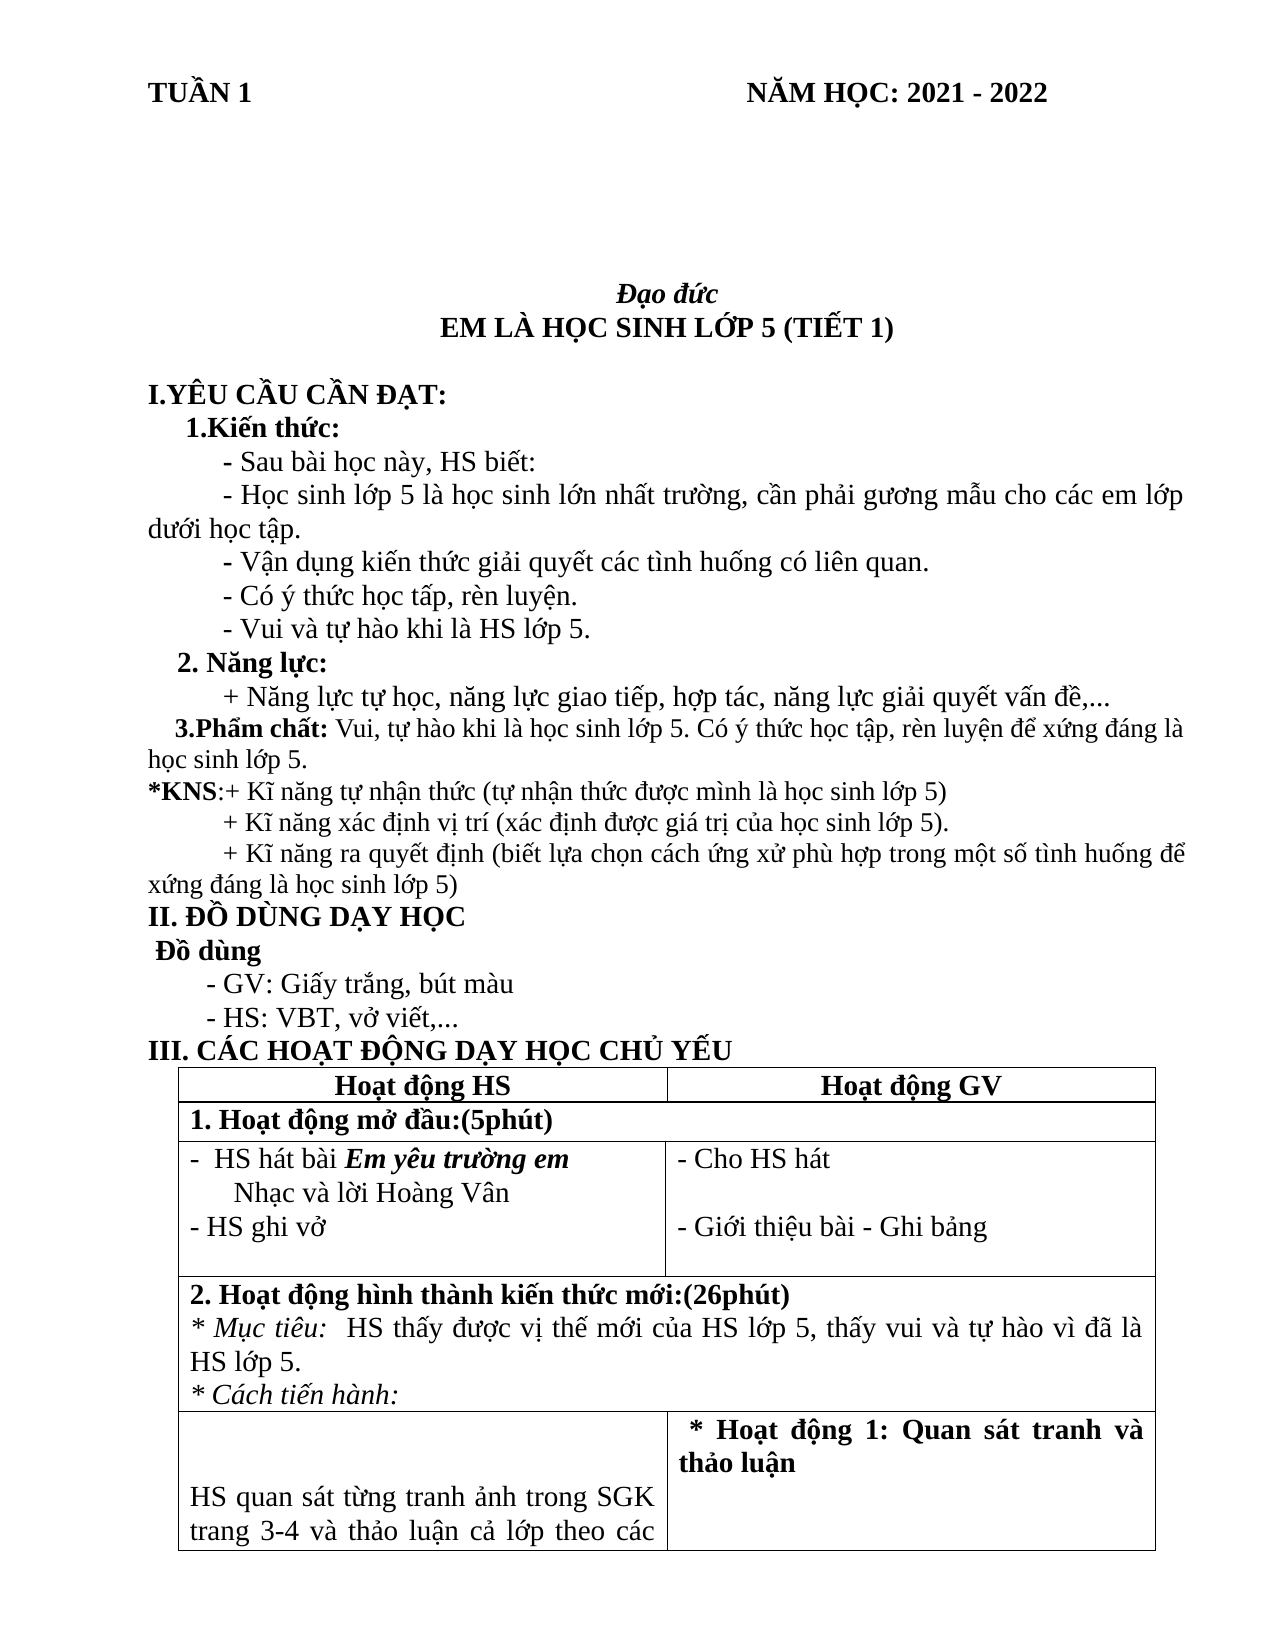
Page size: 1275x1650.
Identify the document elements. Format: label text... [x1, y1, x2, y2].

table_header Hoạt động HS [179, 1068, 667, 1101]
text - GV: Giấy trắng, bút màu [148, 966, 1186, 1000]
text - Có ý thức học tấp, rèn luyện. [148, 578, 1186, 612]
text + Năng lực tự học, năng lực giao tiếp, hợp tác, năng lực giải quyết vấn đề,... [148, 679, 1186, 712]
text - Sau bài học này, HS biết: [148, 444, 1186, 477]
table_cell - HS hát bài Em yêu trường em Nhạc và lời Hoàng Vân - HS ghi vở [179, 1142, 665, 1276]
table_cell 1. Hoạt động mở đầu:(5phút) [179, 1103, 1155, 1141]
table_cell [668, 1412, 1155, 1550]
text - Vui và tự hào khi là HS lớp 5. [148, 612, 1186, 645]
text Đạo đức [148, 276, 1186, 310]
text + Kĩ năng xác định vị trí (xác định được giá trị của học sinh lớp 5). [148, 806, 1186, 837]
text - Học sinh lớp 5 là học sinh lớn nhất trường, cần phải gương mẫu cho các em lớp dưới học tập. [148, 477, 1186, 544]
table_header Hoạt động GV [668, 1068, 1155, 1101]
text - HS: VBT, vở viết,... [148, 1000, 1186, 1033]
text EM LÀ HỌC SINH LỚP 5 (TIẾT 1) [148, 310, 1186, 343]
text 2. Năng lực: [148, 645, 1186, 679]
text 3.Phẩm chất: Vui, tự hào khi là học sinh lớp 5. Có ý thức học tập, rèn luyện để xứng đáng là học sinh lớp 5. [148, 712, 1186, 774]
text II. ĐỒ DÙNG DẠY HỌC [148, 899, 1186, 933]
table_cell - Cho HS hát - Giới thiệu bài - Ghi bảng [666, 1142, 1155, 1276]
text - Vận dụng kiến thức giải quyết các tình huống có liên quan. [148, 544, 1186, 578]
text I.YÊU CẦU CẦN ĐẠT: [148, 377, 1186, 410]
text III. CÁC HOẠT ĐỘNG DẠY HỌC CHỦ YẾU [148, 1033, 1186, 1067]
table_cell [179, 1412, 667, 1550]
table_cell 2. Hoạt động hình thành kiến thức mới:(26phút) * Mục tiêu: HS thấy được vị thế mới của HS lớp 5, thấy vui và tự hào vì đã là HS lớp 5. * Cách tiến hành: [179, 1277, 1155, 1411]
text 1.Kiến thức: [185, 410, 1186, 444]
text Đồ dùng [148, 933, 1186, 966]
text *KNS:+ Kĩ năng tự nhận thức (tự nhận thức được mình là học sinh lớp 5) [148, 774, 1186, 806]
text + Kĩ năng ra quyết định (biết lựa chọn cách ứng xử phù hợp trong một số tình huống để xứng đáng là học sinh lớp 5) [148, 837, 1186, 899]
